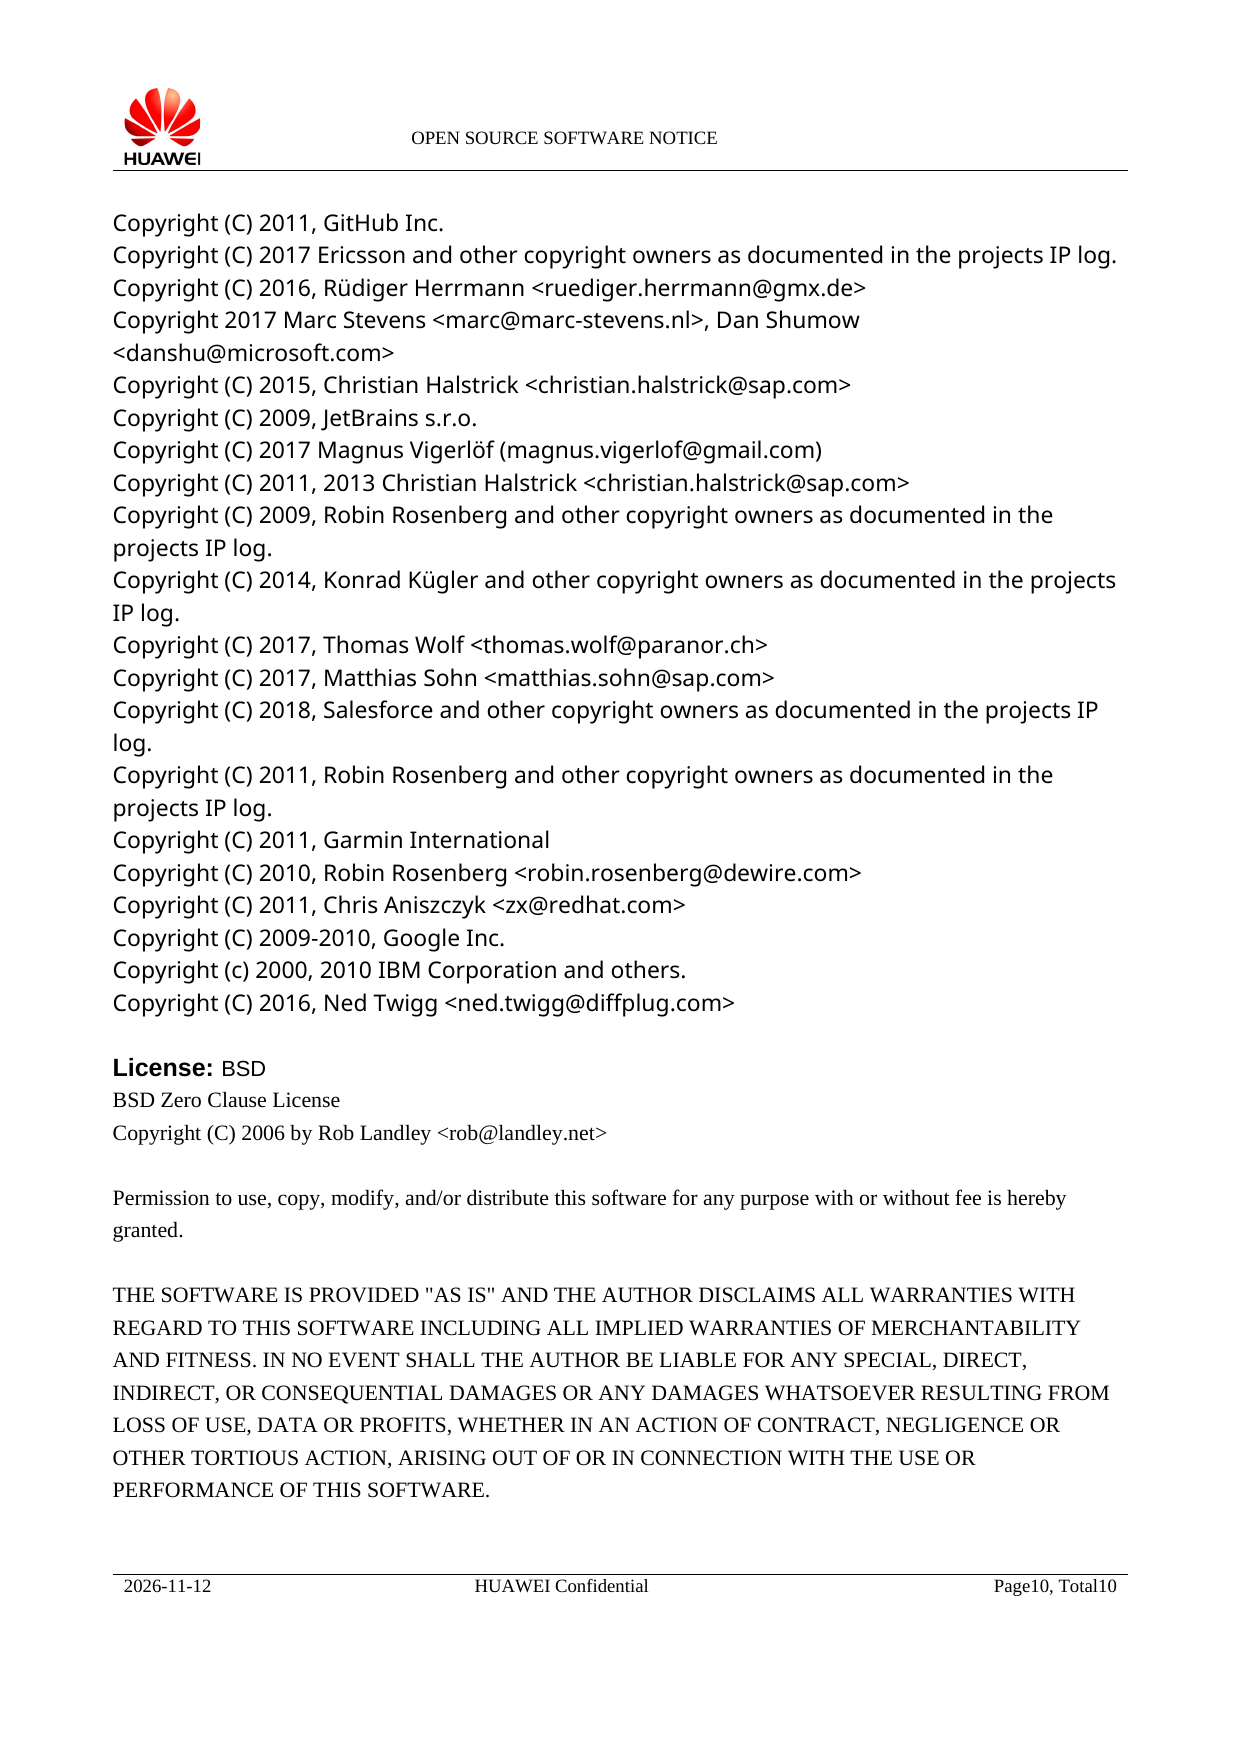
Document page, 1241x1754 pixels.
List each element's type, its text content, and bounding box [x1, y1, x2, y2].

picture [124, 88, 201, 165]
text BSD Zero Clause License Copyright (C) 2006 by Rob Landley <rob@landley.net> Permission to use, copy, modify, and/or distribute this software for any purpose with or without fee is hereby granted. THE SOFTWARE IS PROVIDED "AS IS" AND THE AUTHOR DISCLAIMS ALL WARRANTIES WITH REGARD TO THIS SOFTWARE INCLUDING ALL IMPLIED WARRANTIES OF MERCHANTABILITY AND FITNESS. IN NO EVENT SHALL THE AUTHOR BE LIABLE FOR ANY SPECIAL, DIRECT, INDIRECT, OR CONSEQUENTIAL DAMAGES OR ANY DAMAGES WHATSOEVER RESULTING FROM LOSS OF USE, DATA OR PROFITS, WHETHER IN AN ACTION OF CONTRACT, NEGLIGENCE OR OTHER TORTIOUS ACTION, ARISING OUT OF OR IN CONNECTION WITH THE USE OR PERFORMANCE OF THIS SOFTWARE. [112, 1084, 1128, 1539]
text License: BSD [112, 1051, 1128, 1084]
